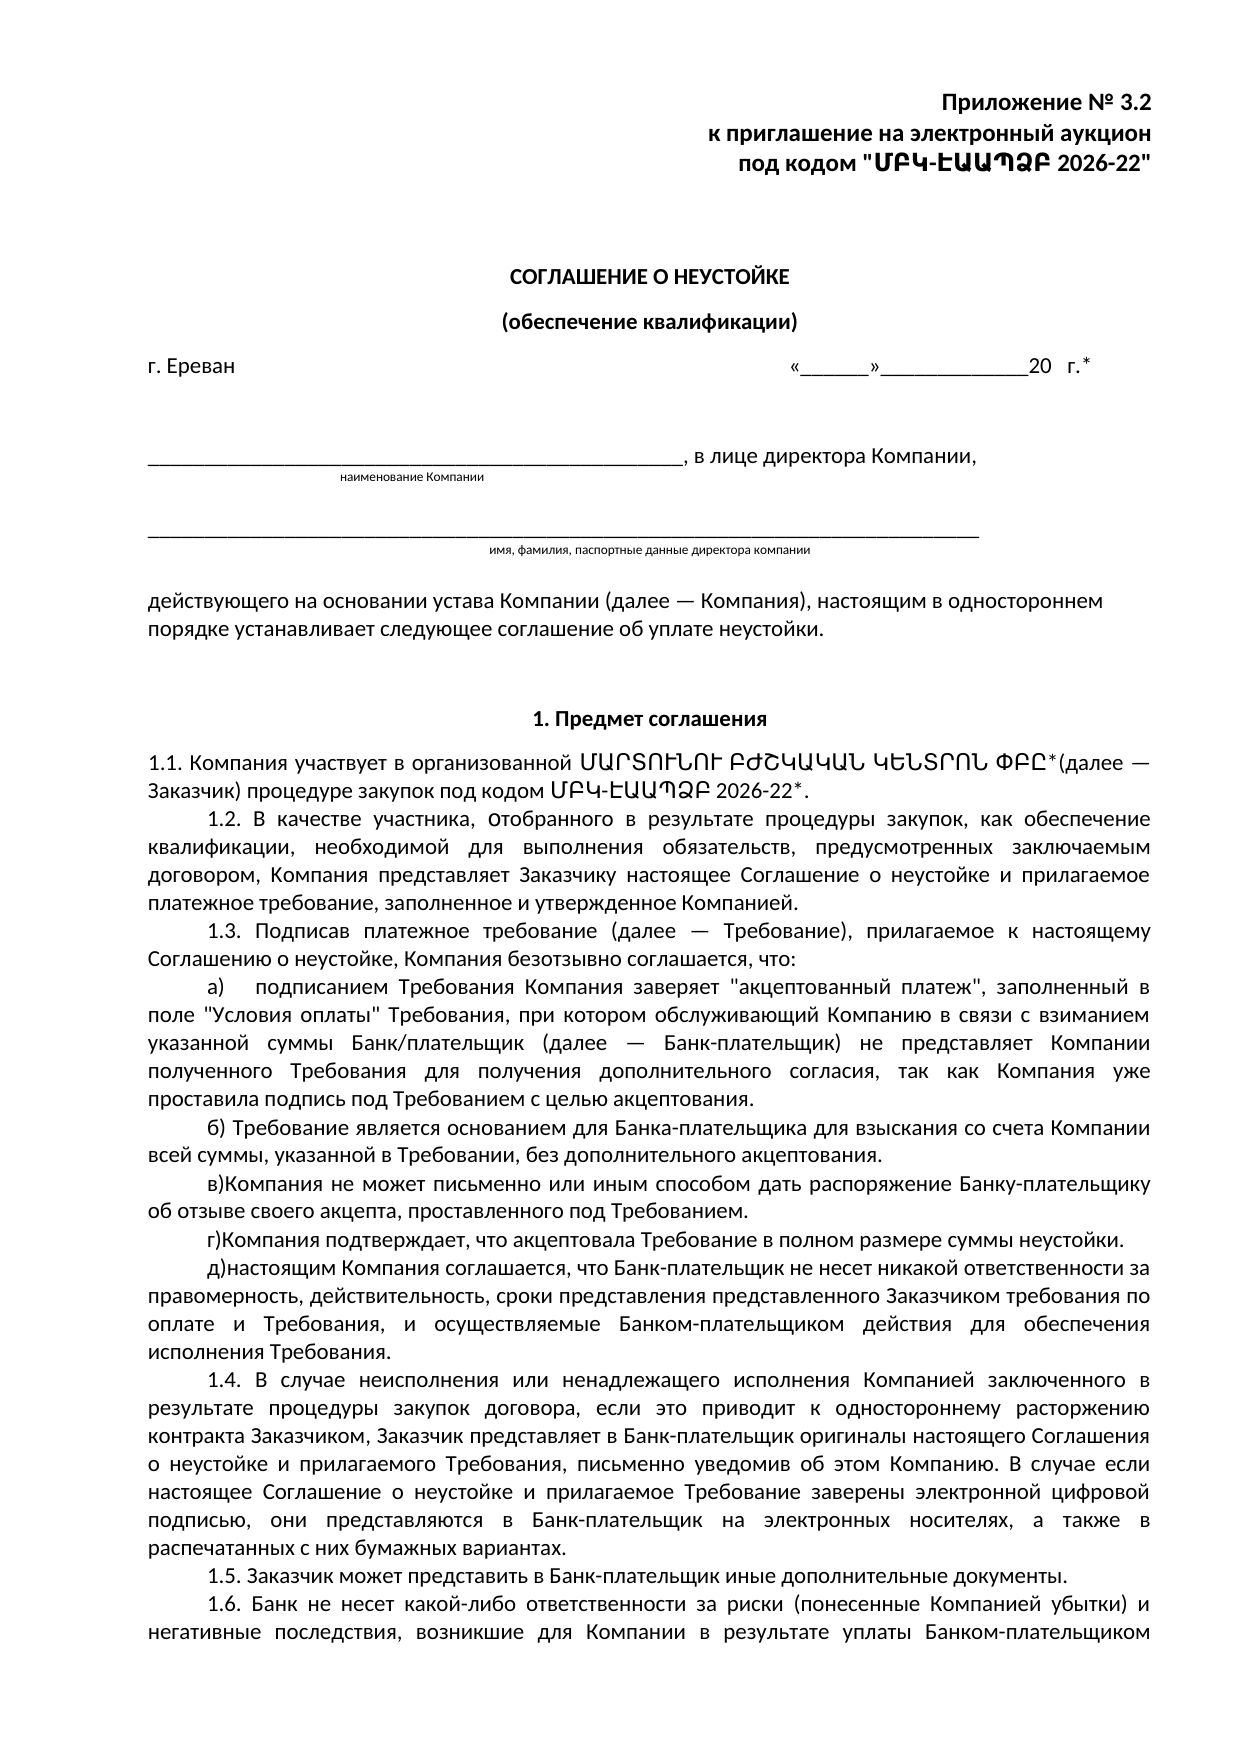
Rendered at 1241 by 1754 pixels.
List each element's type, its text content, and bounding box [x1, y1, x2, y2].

text а) подписанием Требования Компания заверяет "акцептованный платеж", заполненный в поле "Условия оплаты" Требования, при котором обслуживающий Компанию в связи с взиманием указанной суммы Банк/плательщик (далее — Банк-плательщик) не представляет Компании полученного Требования для получения дополнительного согласия, так как Компания уже проставила подпись под Требованием с целью акцептования. [148, 972, 1152, 1113]
text д)настоящим Компания соглашается, что Банк-плательщик не несет никакой ответственности за правомерность, действительность, сроки представления представленного Заказчиком требования по оплате и Требования, и осуществляемые Банком-плательщиком действия для обеспечения исполнения Требования. [148, 1253, 1152, 1365]
table_header «______»_____________20 г.* [635, 351, 1104, 396]
text г)Компания подтверждает, что акцептовала Требование в полном размере суммы неустойки. [148, 1225, 1152, 1253]
text 1.2. В качестве участника, օтобранного в результате процедуры закупок, как обеспечение квалификации, необходимой для выполнения обязательств, предусмотренных заключаемым договором, Kомпания представляет Заказчику настоящее Соглашение о неустойке и прилагаемое платежное требование, заполненное и утвержденное Компанией. [148, 804, 1152, 916]
table_header г. Ереван [136, 351, 635, 396]
text СОГЛАШЕНИЕ О НЕУСТОЙКЕ [148, 262, 1152, 290]
text _______________________________________________, в лице директора Компании, [148, 441, 1152, 469]
text 1.5. Заказчик может представить в Банк-плательщик иные дополнительные документы. [148, 1561, 1152, 1589]
text (обеспечение квалификации) [148, 307, 1152, 335]
text 1.4. В случае неисполнения или ненадлежащего исполнения Компанией заключенного в результате процедуры закупок договора, если это приводит к одностороннему расторжению контракта Заказчиком, Заказчик представляет в Банк-плательщик оригиналы настоящего Соглашения о неустойке и прилагаемого Требования, письменно уведомив об этом Компанию. В случае если настоящее Соглашение о неустойке и прилагаемое Требование заверены электронной цифровой подписью, они представляются в Банк-плательщик на электронных носителях, а также в распечатанных с них бумажных вариантах. [148, 1365, 1152, 1561]
text 1.1. Компания участвует в организованной ՄԱՐՏՈՒՆՈՒ ԲԺՇԿԱԿԱՆ ԿԵՆՏՐՈՆ ՓԲԸ*(далее — Заказчик) процедуре закупок под кодом ՄԲԿ-ԷԱԱՊՁԲ 2026-22*. [148, 748, 1152, 804]
text имя, фамилия, паспортные данные директора компании [148, 542, 1152, 569]
text 1.3. Подписав платежное требование (далее — Требование), прилагаемое к настоящему Соглашению о неустойке, Компания безотзывно соглашается, что: [148, 916, 1152, 972]
text 1. Предмет соглашения [148, 704, 1152, 732]
text под кодом "ՄԲԿ-ԷԱԱՊՁԲ 2026-22" [177, 147, 1152, 178]
text к приглашение на электронный аукцион [177, 117, 1152, 147]
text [148, 1589, 1152, 1645]
text б) Требование является основанием для Банка-плательщика для взыскания со счета Компании всей суммы, указанной в Требовании, без дополнительного акцептования. [148, 1113, 1152, 1169]
text _________________________________________________________________________ [148, 513, 1152, 542]
text действующего на основании устава Компании (далее — Компания), настоящим в одностороннем [148, 586, 1152, 614]
text наименование Компании [340, 469, 1152, 497]
text порядке устанавливает следующее соглашение об уплате неустойки. [148, 614, 1152, 642]
text Приложение № 3.2 [148, 86, 1152, 117]
text в)Компания не может письменно или иным способом дать распоряжение Банку-плательщику об отзыве своего акцепта, проставленного под Требованием. [148, 1169, 1152, 1225]
